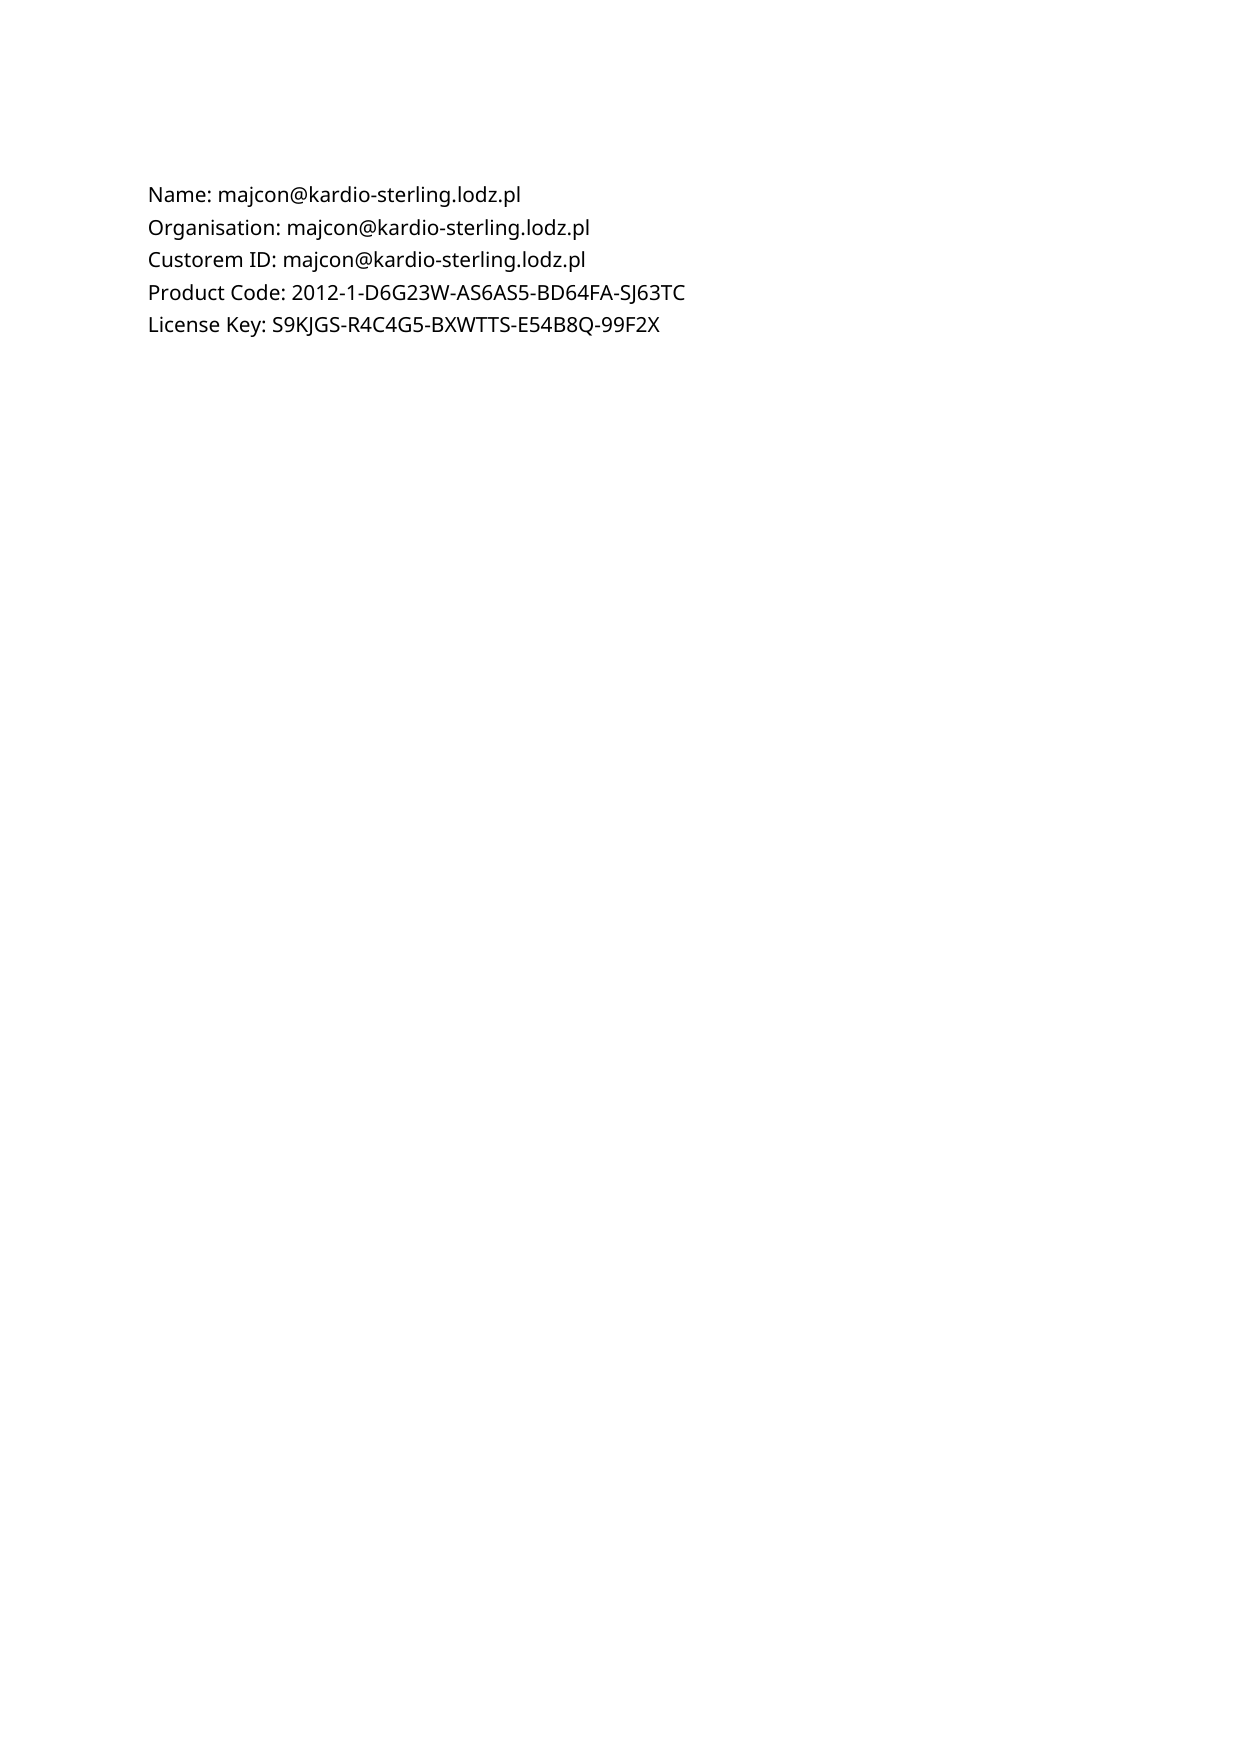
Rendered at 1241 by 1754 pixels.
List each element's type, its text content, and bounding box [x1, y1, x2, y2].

text Name: majcon@kardio-sterling.lodz.pl Organisation: majcon@kardio-sterling.lodz.pl Custorem ID: majcon@kardio-sterling.lodz.pl Product Code: 2012-1-D6G23W-AS6AS5-BD64FA-SJ63TC License Key: S9KJGS-R4C4G5-BXWTTS-E54B8Q-99F2X [148, 148, 1093, 400]
